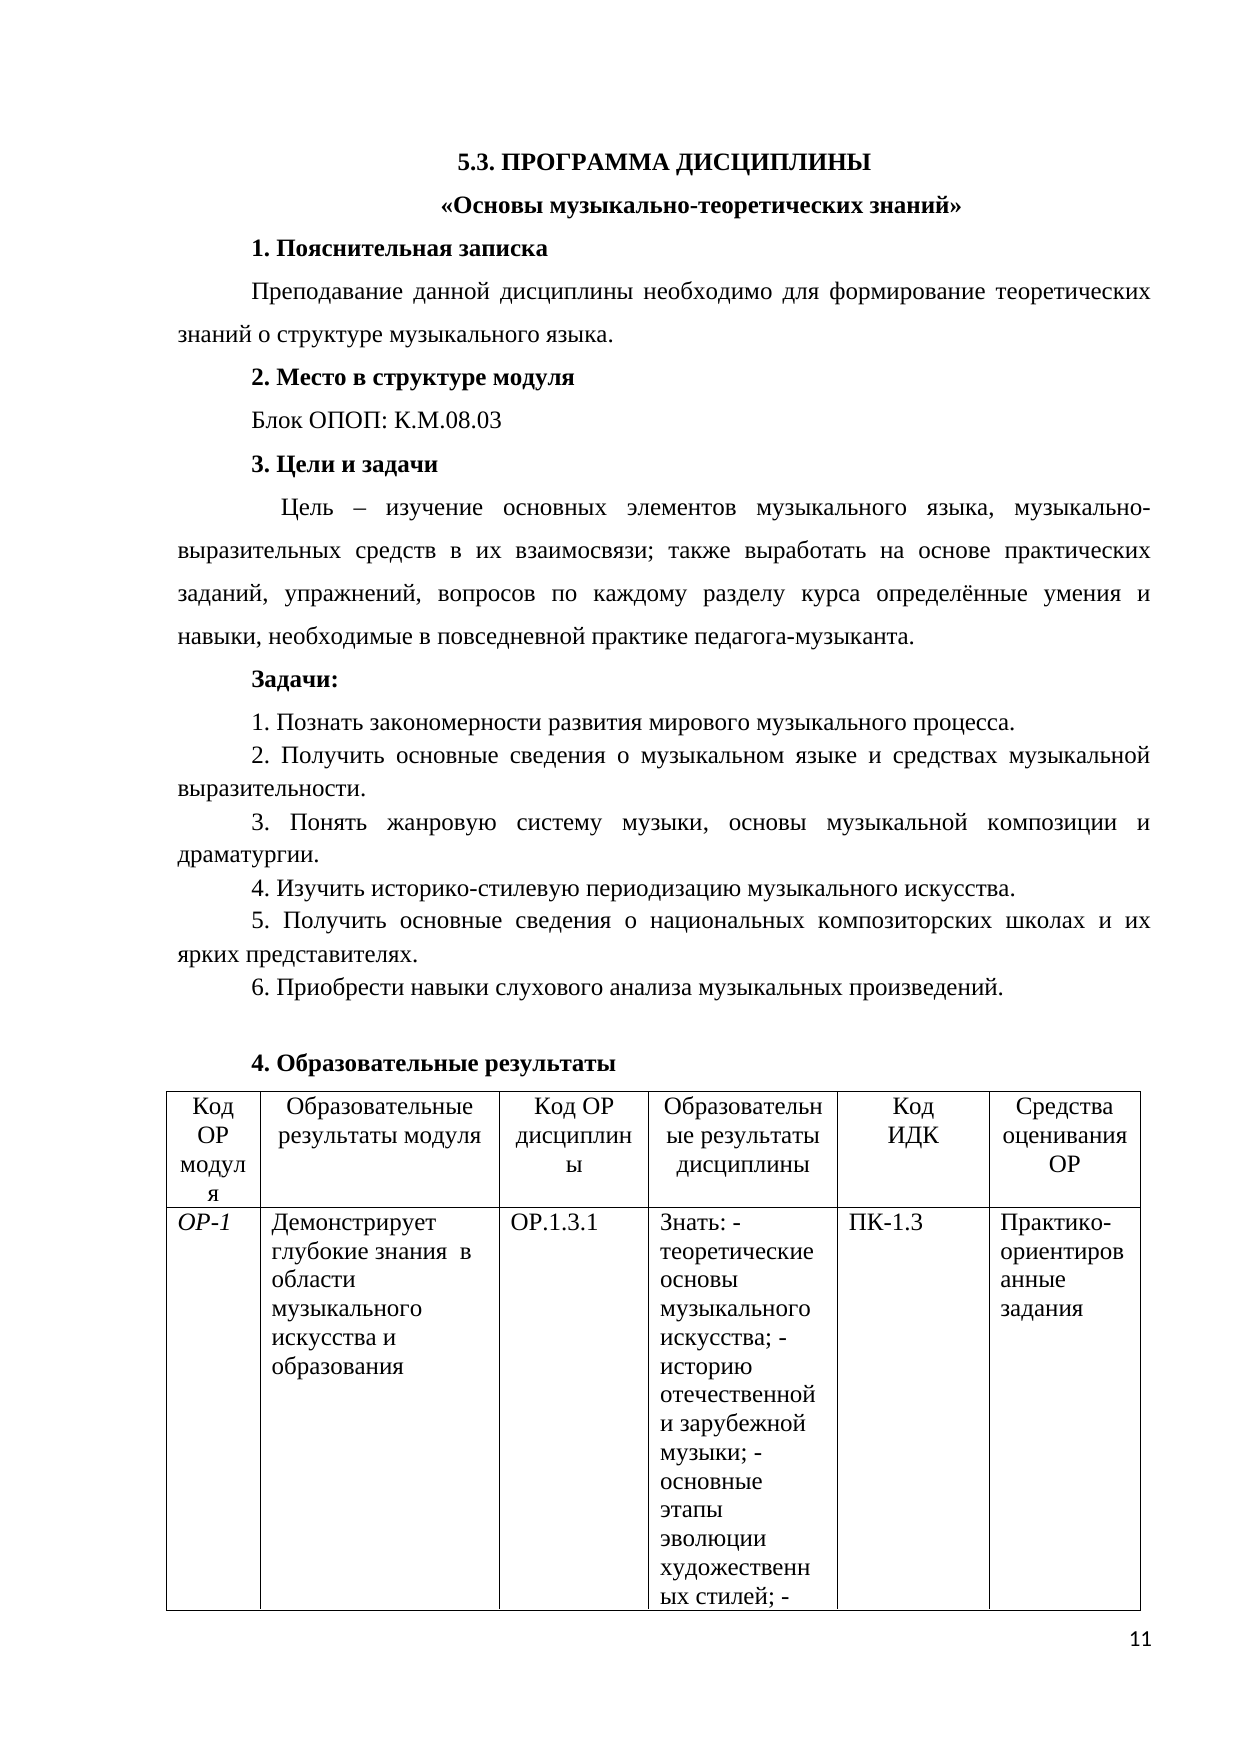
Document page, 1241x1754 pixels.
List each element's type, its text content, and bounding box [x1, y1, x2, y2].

text Цель – изучение основных элементов музыкального языка, музыкально-выразительных средств в их взаимосвязи; также выработать на основе практических заданий, упражнений, вопросов по каждому разделу курса определённые умения и навыки, необходимые в повседневной практике педагога-музыканта. [177, 492, 1152, 650]
text 3. Понять жанровую систему музыки, основы музыкальной композиции и драматургии. [177, 807, 1152, 868]
table_header Образовательные результаты дисциплины [649, 1092, 837, 1206]
text 3. Цели и задачи [177, 449, 1152, 477]
table_cell ПК-1.3 [838, 1208, 989, 1609]
text 2. Место в структуре модуля [177, 362, 1152, 391]
text 1. Познать закономерности развития мирового музыкального процесса. [177, 707, 1152, 736]
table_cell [649, 1208, 837, 1609]
text 6. Приобрести навыки слухового анализа музыкальных произведений. [177, 972, 1152, 1000]
text 4. Изучить историко-стилевую периодизацию музыкального искусства. [177, 873, 1152, 901]
table_header Код ОР дисциплины [500, 1092, 648, 1206]
text 4. Образовательные результаты [177, 1048, 1152, 1077]
text 1. Пояснительная записка [177, 233, 1152, 262]
table_header Средства оценивания ОР [990, 1092, 1140, 1206]
text Преподавание данной дисциплины необходимо для формирование теоретических знаний о структуре музыкального языка. [177, 276, 1152, 348]
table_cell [990, 1208, 1140, 1609]
text Блок ОПОП: К.М.08.03 [177, 406, 1152, 434]
table_cell ОР-1 [167, 1208, 260, 1609]
text 5. Получить основные сведения о национальных композиторских школах и их ярких представителях. [177, 906, 1152, 967]
table_header Код ОР модуля [167, 1092, 260, 1206]
text Задачи: [177, 664, 1152, 693]
text 2. Получить основные сведения о музыкальном языке и средствах музыкальной выразительности. [177, 741, 1152, 802]
table_header Образовательные результаты модуля [261, 1092, 499, 1206]
table_cell ОР.1.3.1 [500, 1208, 648, 1609]
text «Основы музыкально-теоретических знаний» [177, 190, 1152, 219]
table_header Код ИДК [838, 1092, 989, 1206]
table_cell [261, 1208, 499, 1609]
text 5.3. ПРОГРАММА ДИСЦИПЛИНЫ [177, 147, 1152, 176]
